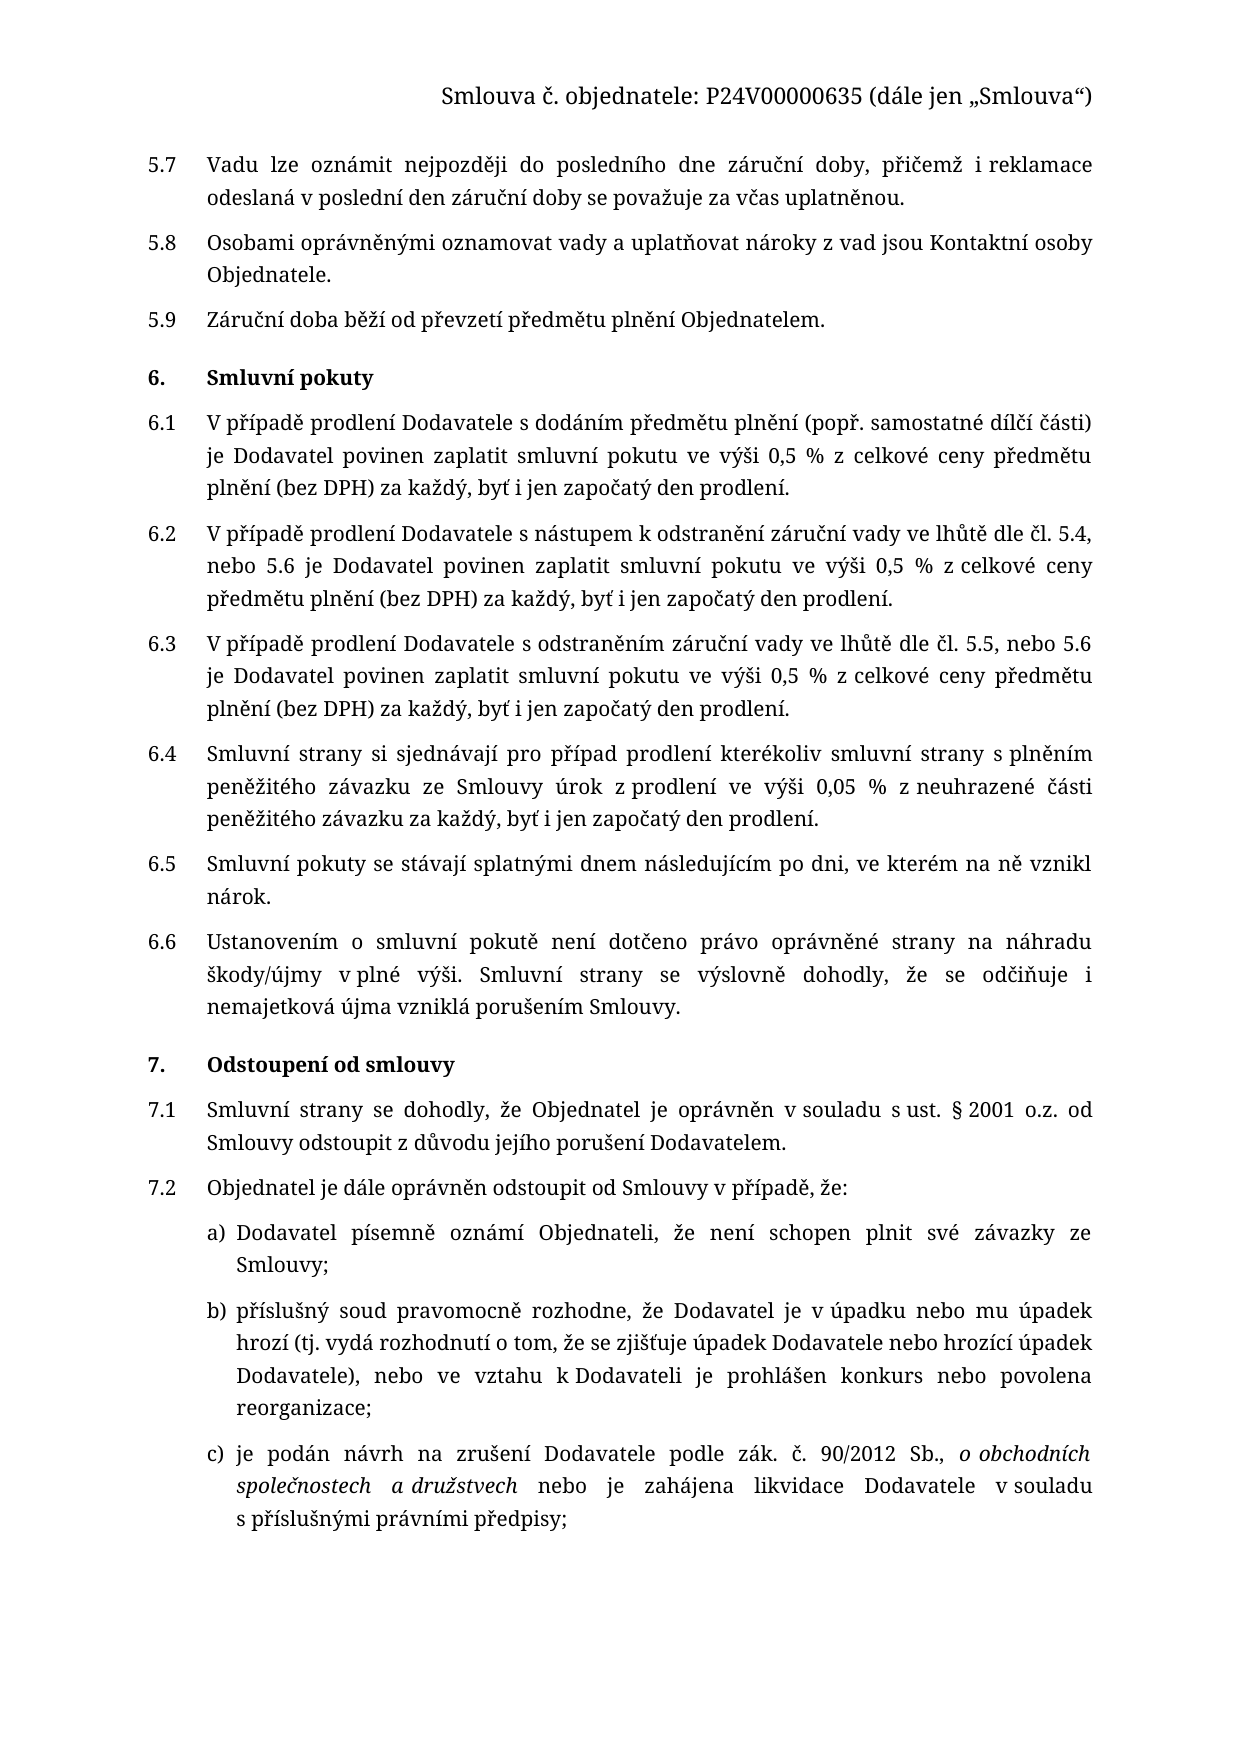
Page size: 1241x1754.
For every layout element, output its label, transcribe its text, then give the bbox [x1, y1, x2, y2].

list Odstoupení od smlouvy [148, 1050, 1093, 1078]
list Smluvní pokuty se stávají splatnými dnem následujícím po dni, ve kterém na ně vznikl nárok. [148, 849, 1093, 911]
list Smluvní strany se dohodly, že Objednatel je oprávněn v souladu s ust. § 2001 o.z. od Smlouvy odstoupit z důvodu jejího porušení Dodavatelem. [148, 1095, 1093, 1156]
list Smluvní pokuty [148, 363, 1093, 392]
list Osobami oprávněnými oznamovat vady a uplatňovat nároky z vad jsou Kontaktní osoby Objednatele. [148, 228, 1093, 289]
list Dodavatel písemně oznámí Objednateli, že není schopen plnit své závazky ze Smlouvy; [207, 1218, 1093, 1279]
list V případě prodlení Dodavatele s dodáním předmětu plnění (popř. samostatné dílčí části) je Dodavatel povinen zaplatit smluvní pokutu ve výši 0,5 % z celkové ceny předmětu plnění (bez DPH) za každý, byť i jen započatý den prodlení. [148, 408, 1093, 502]
list Smluvní strany si sjednávají pro případ prodlení kterékoliv smluvní strany s plněním peněžitého závazku ze Smlouvy úrok z prodlení ve výši 0,05 % z neuhrazené části peněžitého závazku za každý, byť i jen započatý den prodlení. [148, 739, 1093, 833]
list Objednatel je dále oprávněn odstoupit od Smlouvy v případě, že: [148, 1173, 1093, 1201]
list V případě prodlení Dodavatele s odstraněním záruční vady ve lhůtě dle čl. 5.5, nebo 5.6 je Dodavatel povinen zaplatit smluvní pokutu ve výši 0,5 % z celkové ceny předmětu plnění (bez DPH) za každý, byť i jen započatý den prodlení. [148, 629, 1093, 723]
list Ustanovením o smluvní pokutě není dotčeno právo oprávněné strany na náhradu škody/újmy v plné výši. Smluvní strany se výslovně dohodly, že se odčiňuje i nemajetková újma vzniklá porušením Smlouvy. [148, 927, 1093, 1021]
list je podán návrh na zrušení Dodavatele podle zák. č. 90/2012 Sb., o obchodních společnostech a družstvech nebo je zahájena likvidace Dodavatele v souladu s příslušnými právními předpisy; [207, 1439, 1093, 1532]
list Vadu lze oznámit nejpozději do posledního dne záruční doby, přičemž i reklamace odeslaná v poslední den záruční doby se považuje za včas uplatněnou. [148, 150, 1093, 211]
list příslušný soud pravomocně rozhodne, že Dodavatel je v úpadku nebo mu úpadek hrozí (tj. vydá rozhodnutí o tom, že se zjišťuje úpadek Dodavatele nebo hrozící úpadek Dodavatele), nebo ve vztahu k Dodavateli je prohlášen konkurs nebo povolena reorganizace; [207, 1296, 1093, 1422]
list Záruční doba běží od převzetí předmětu plnění Objednatelem. [148, 306, 1093, 334]
list V případě prodlení Dodavatele s nástupem k odstranění záruční vady ve lhůtě dle čl. 5.4, nebo 5.6 je Dodavatel povinen zaplatit smluvní pokutu ve výši 0,5 % z celkové ceny předmětu plnění (bez DPH) za každý, byť i jen započatý den prodlení. [148, 519, 1093, 612]
